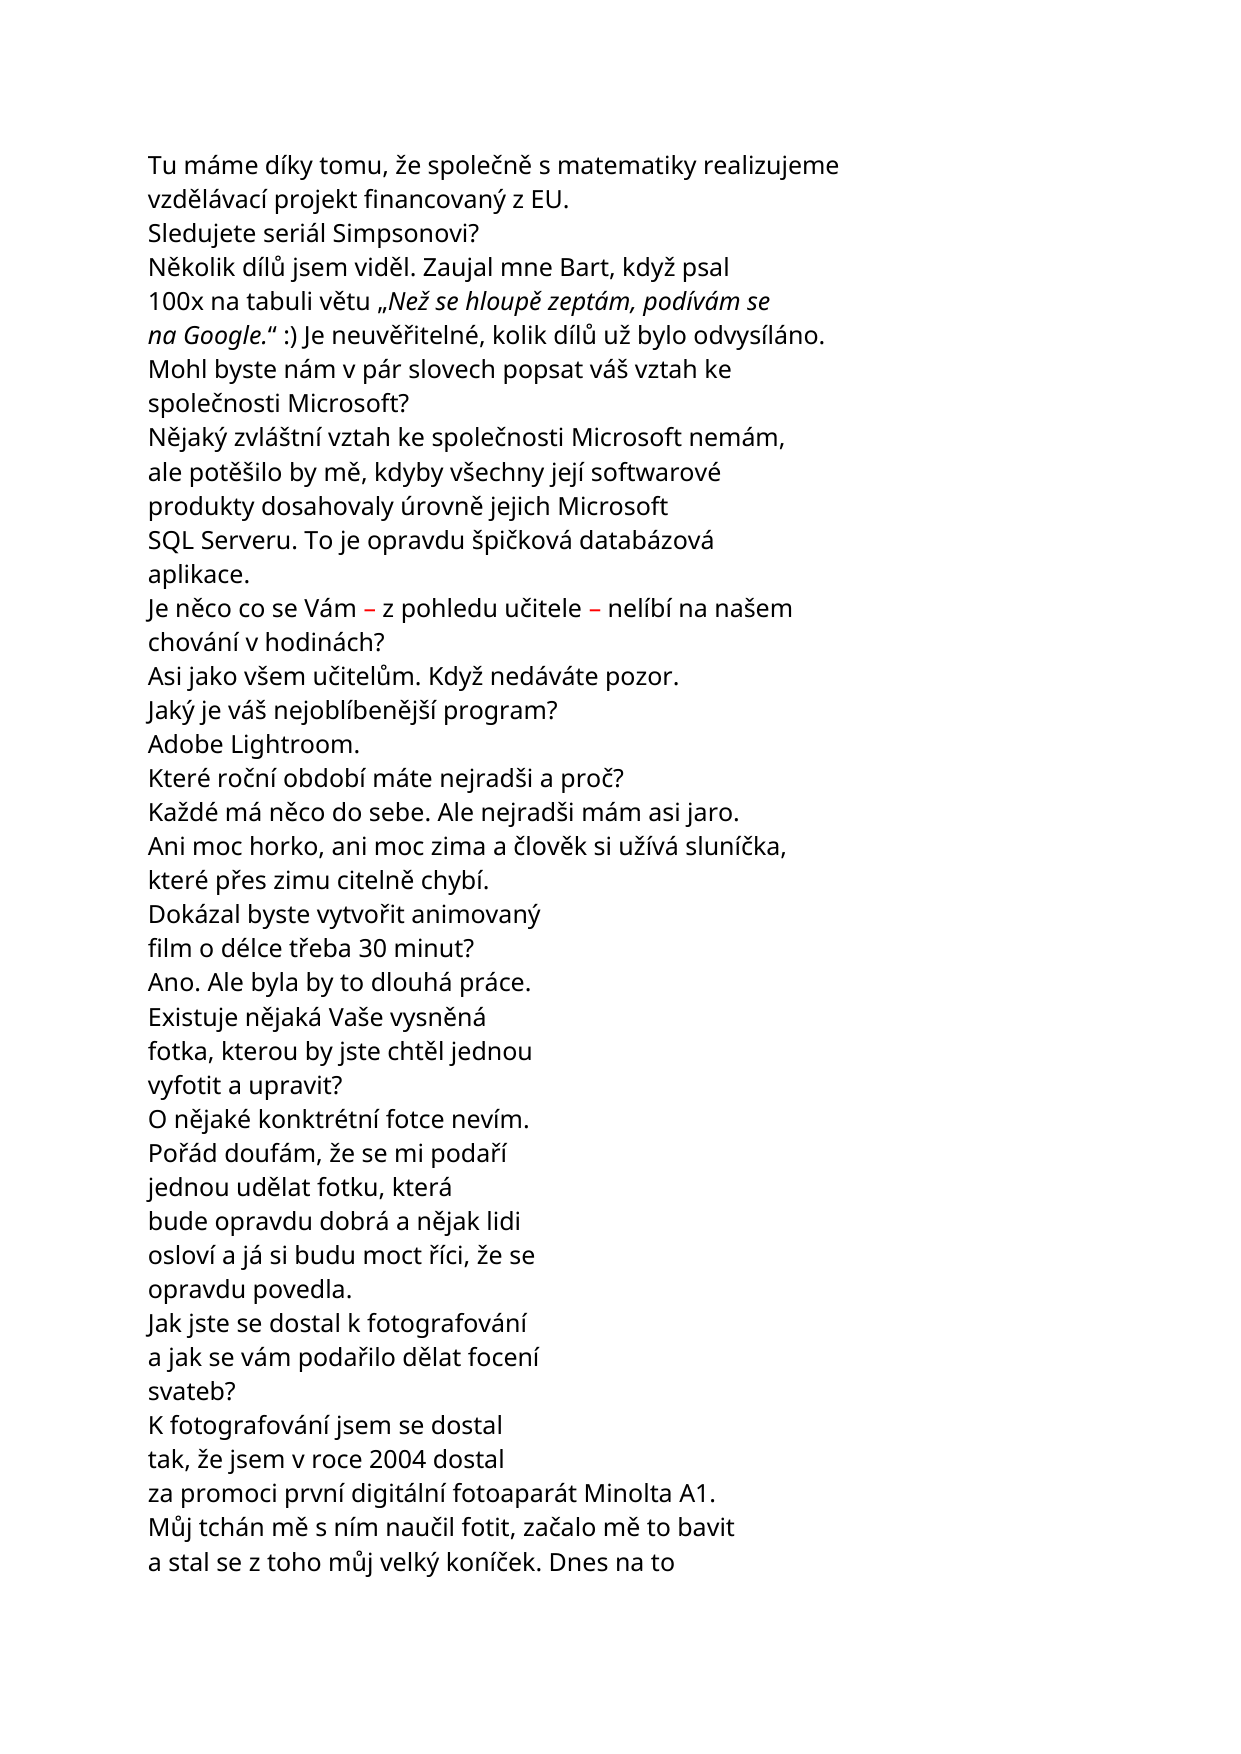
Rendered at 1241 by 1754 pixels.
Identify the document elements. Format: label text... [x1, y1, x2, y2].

text Ani moc horko, ani moc zima a člověk si užívá sluníčka, [148, 829, 1093, 863]
text Existuje nějaká Vaše vysněná [148, 999, 1093, 1033]
text Tu máme díky tomu, že společně s matematiky realizujeme [148, 148, 1093, 182]
text a stal se z toho můj velký koníček. Dnes na to [148, 1544, 1093, 1578]
text chování v hodinách? [148, 624, 1093, 658]
text a jak se vám podařilo dělat focení [148, 1340, 1093, 1374]
text Je něco co se Vám – z pohledu učitele – nelíbí na našem [148, 590, 1093, 624]
text opravdu povedla. [148, 1272, 1093, 1306]
text fotka, kterou by jste chtěl jednou [148, 1033, 1093, 1067]
text aplikace. [148, 556, 1093, 590]
text Několik dílů jsem viděl. Zaujal mne Bart, když psal [148, 250, 1093, 284]
text bude opravdu dobrá a nějak lidi [148, 1203, 1093, 1238]
text Adobe Lightroom. [148, 727, 1093, 761]
text Nějaký zvláštní vztah ke společnosti Microsoft nemám, [148, 420, 1093, 454]
text na Google.“ :) Je neuvěřitelné, kolik dílů už bylo odvysíláno. [148, 318, 1093, 352]
text ale potěšilo by mě, kdyby všechny její softwarové [148, 454, 1093, 488]
text O nějaké konktrétní fotce nevím. [148, 1101, 1093, 1135]
text Pořád doufám, že se mi podaří [148, 1135, 1093, 1169]
text Ano. Ale byla by to dlouhá práce. [148, 965, 1093, 999]
text které přes zimu citelně chybí. [148, 863, 1093, 897]
text osloví a já si budu moct říci, že se [148, 1238, 1093, 1272]
text vyfotit a upravit? [148, 1067, 1093, 1101]
text Jak jste se dostal k fotografování [148, 1306, 1093, 1340]
text Každé má něco do sebe. Ale nejradši mám asi jaro. [148, 795, 1093, 829]
text Které roční období máte nejradši a proč? [148, 761, 1093, 795]
text 100x na tabuli větu „Než se hloupě zeptám, podívám se [148, 284, 1093, 318]
text K fotografování jsem se dostal [148, 1408, 1093, 1442]
text Jaký je váš nejoblíbenější program? [148, 693, 1093, 727]
text vzdělávací projekt financovaný z EU. [148, 182, 1093, 216]
text Dokázal byste vytvořit animovaný [148, 897, 1093, 931]
text společnosti Microsoft? [148, 386, 1093, 420]
text Můj tchán mě s ním naučil fotit, začalo mě to bavit [148, 1510, 1093, 1544]
text tak, že jsem v roce 2004 dostal [148, 1442, 1093, 1476]
text Sledujete seriál Simpsonovi? [148, 216, 1093, 250]
text jednou udělat fotku, která [148, 1169, 1093, 1203]
text film o délce třeba 30 minut? [148, 931, 1093, 965]
text svateb? [148, 1374, 1093, 1408]
text Asi jako všem učitelům. Když nedáváte pozor. [148, 658, 1093, 693]
text produkty dosahovaly úrovně jejich Microsoft [148, 488, 1093, 522]
text SQL Serveru. To je opravdu špičková databázová [148, 522, 1093, 556]
text Mohl byste nám v pár slovech popsat váš vztah ke [148, 352, 1093, 386]
text za promoci první digitální fotoaparát Minolta A1. [148, 1476, 1093, 1510]
